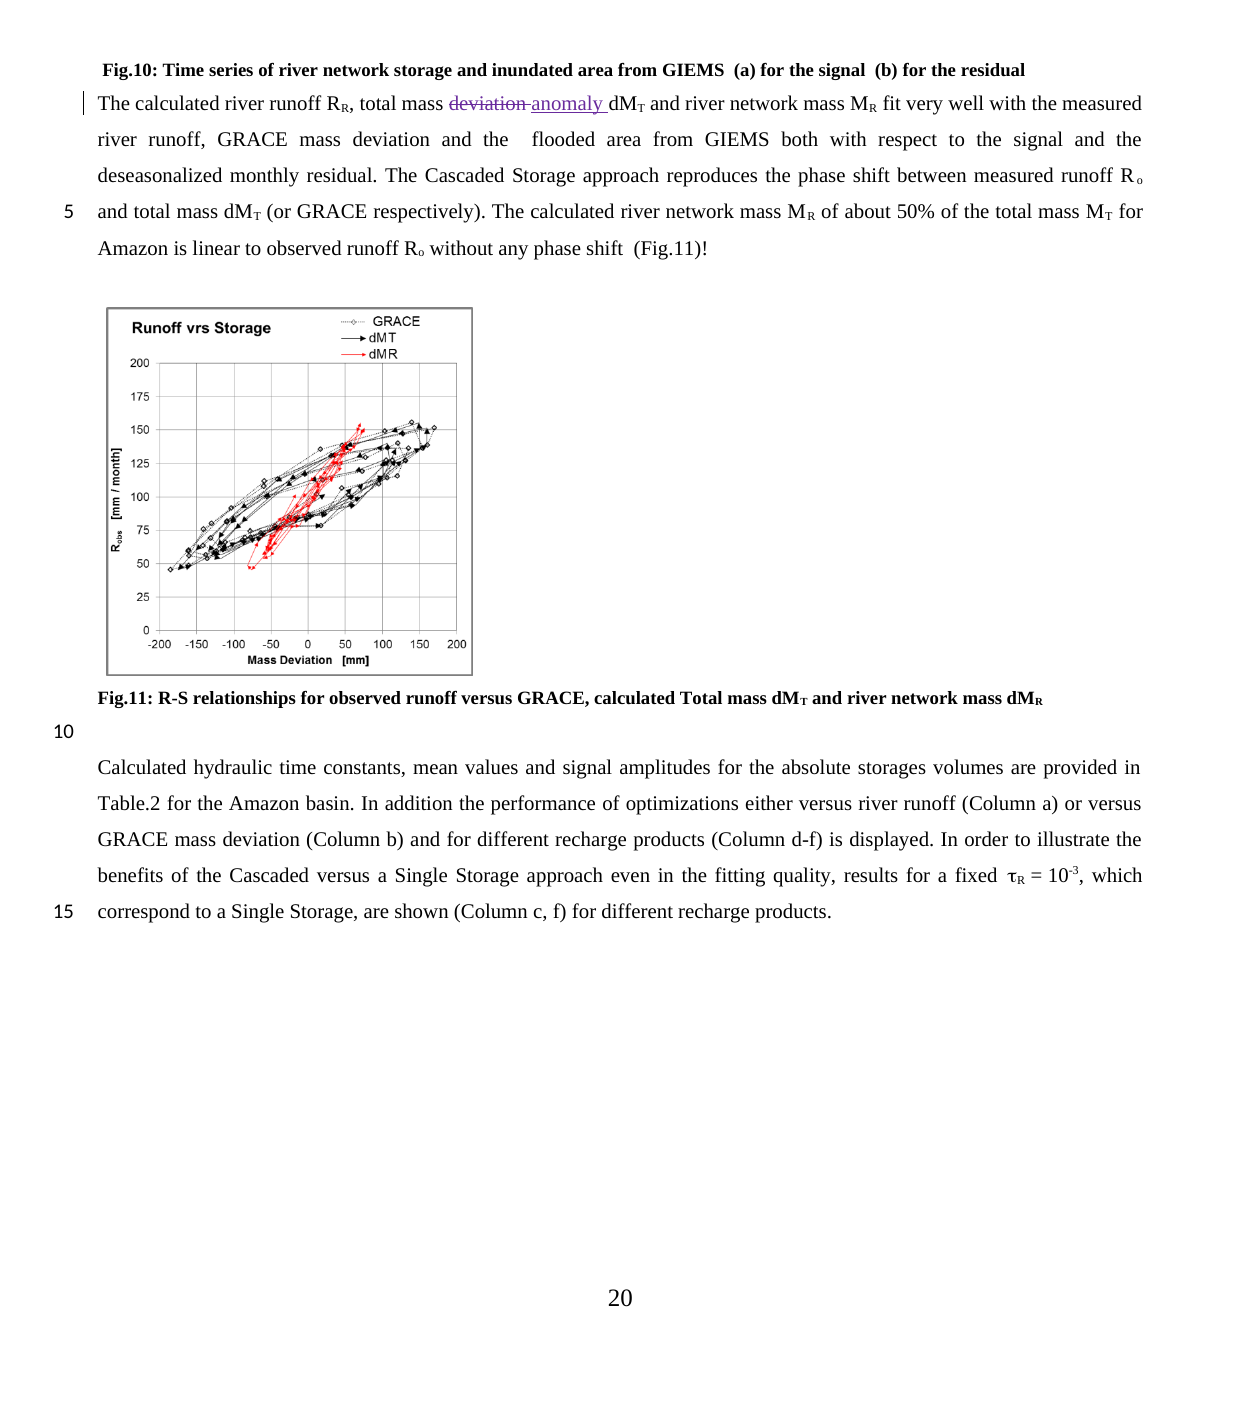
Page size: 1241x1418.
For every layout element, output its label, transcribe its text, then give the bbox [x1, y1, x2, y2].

text The calculated river runoff RR, total mass dMT and river network mass MR fit very well with the measured river runoff, GRACE mass deviation and the flooded area from GIEMS both with respect to the signal and the deseasonalized monthly residual. The Cascaded Storage approach reproduces the phase shift between measured runoff Ro and total mass dMT (or GRACE respectively). The calculated river network mass MR of about 50% of the total mass MT for Amazon is linear to observed runoff Ro without any phase shift (Fig.11)! [97, 91, 1143, 259]
picture [106, 307, 473, 676]
text Fig.11: R-S relationships for observed runoff versus GRACE, calculated Total mass dMT and river network mass dMR [97, 687, 1143, 708]
text Fig.10: Time series of river network storage and inundated area from GIEMS (a) for the signal (b) for the residual [97, 59, 1143, 81]
text Calculated hydraulic time constants, mean values and signal amplitudes for the absolute storages volumes are provided in Table.2 for the Amazon basin. In addition the performance of optimizations either versus river runoff (Column a) or versus GRACE mass deviation (Column b) and for different recharge products (Column d-f) is displayed. In order to illustrate the benefits of the Cascaded versus a Single Storage approach even in the fitting quality, results for a fixed R = 10-3, which correspond to a Single Storage, are shown (Column c, f) for different recharge products. [97, 755, 1143, 923]
